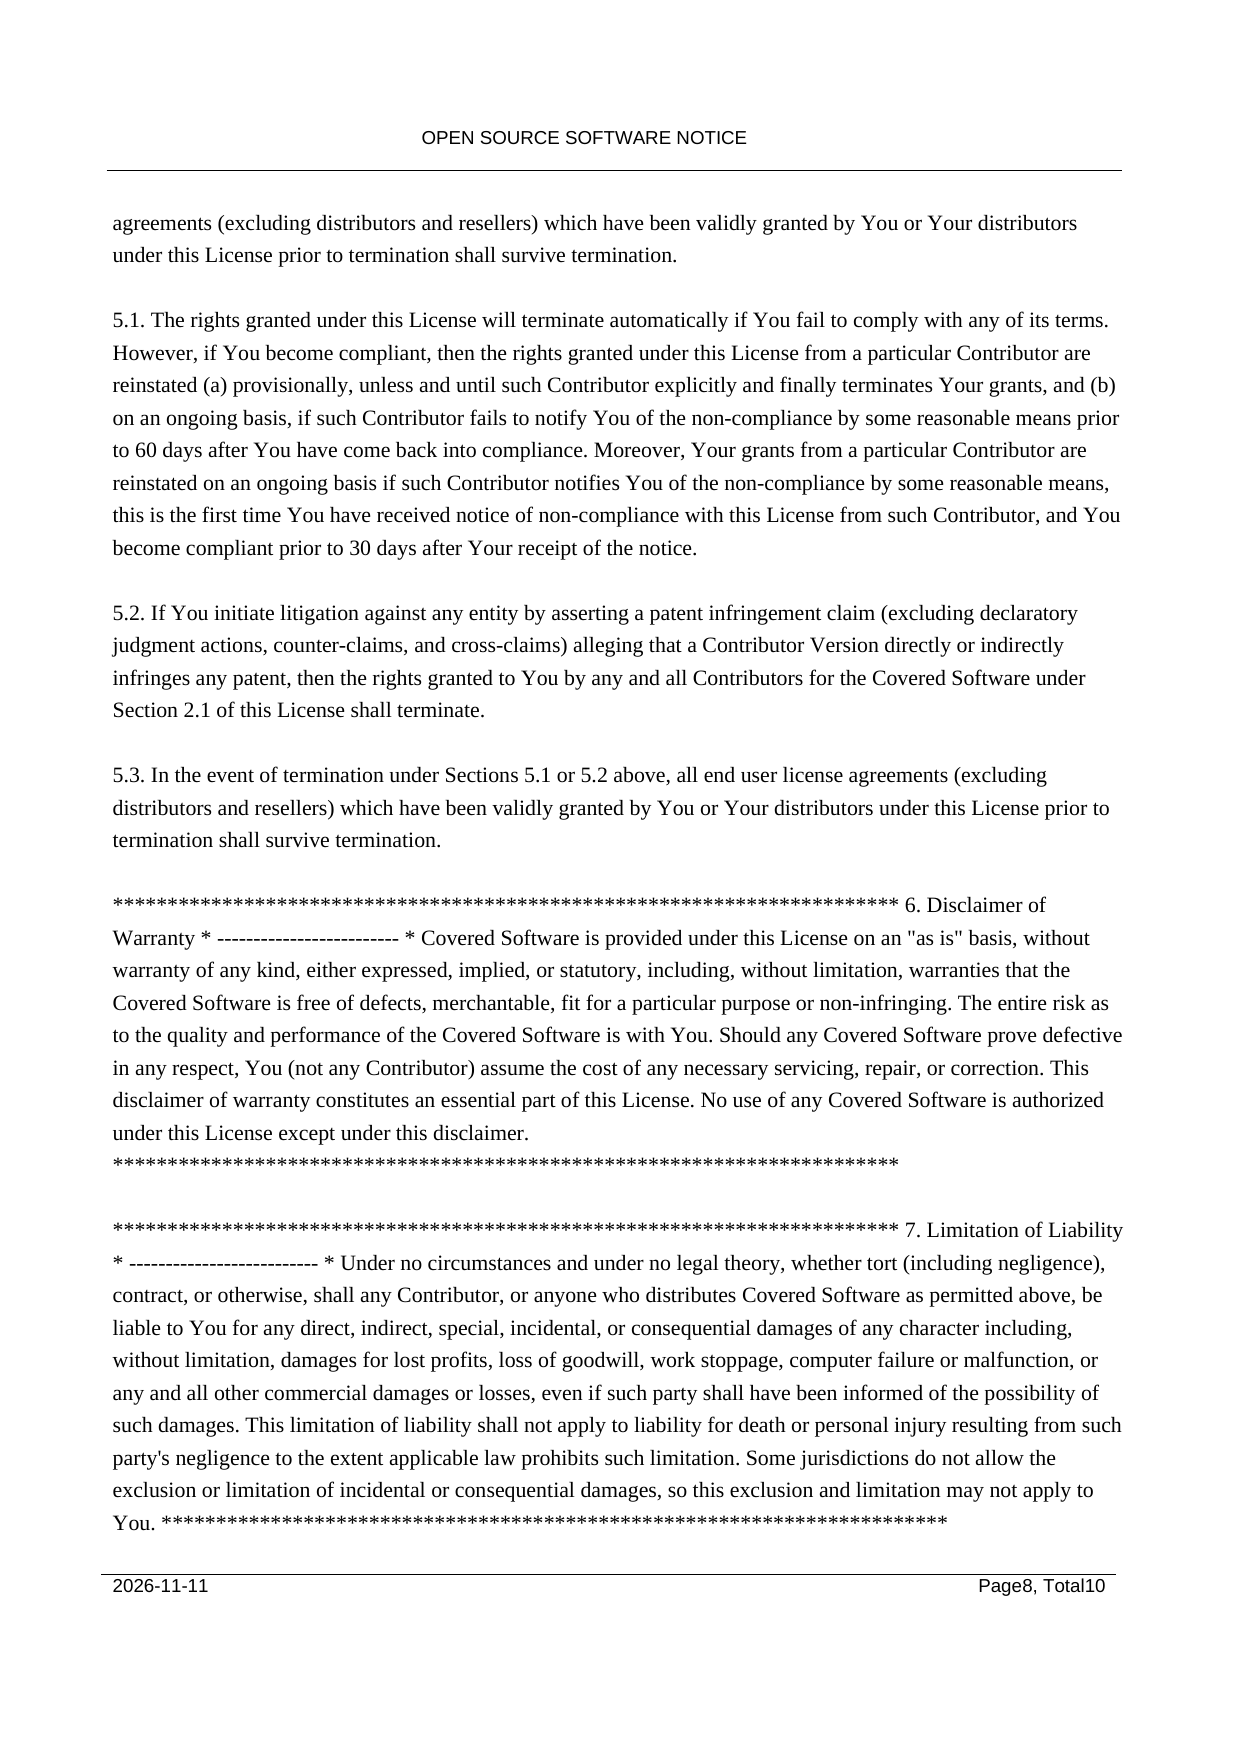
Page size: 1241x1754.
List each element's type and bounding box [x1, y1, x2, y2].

text [112, 206, 1128, 1539]
